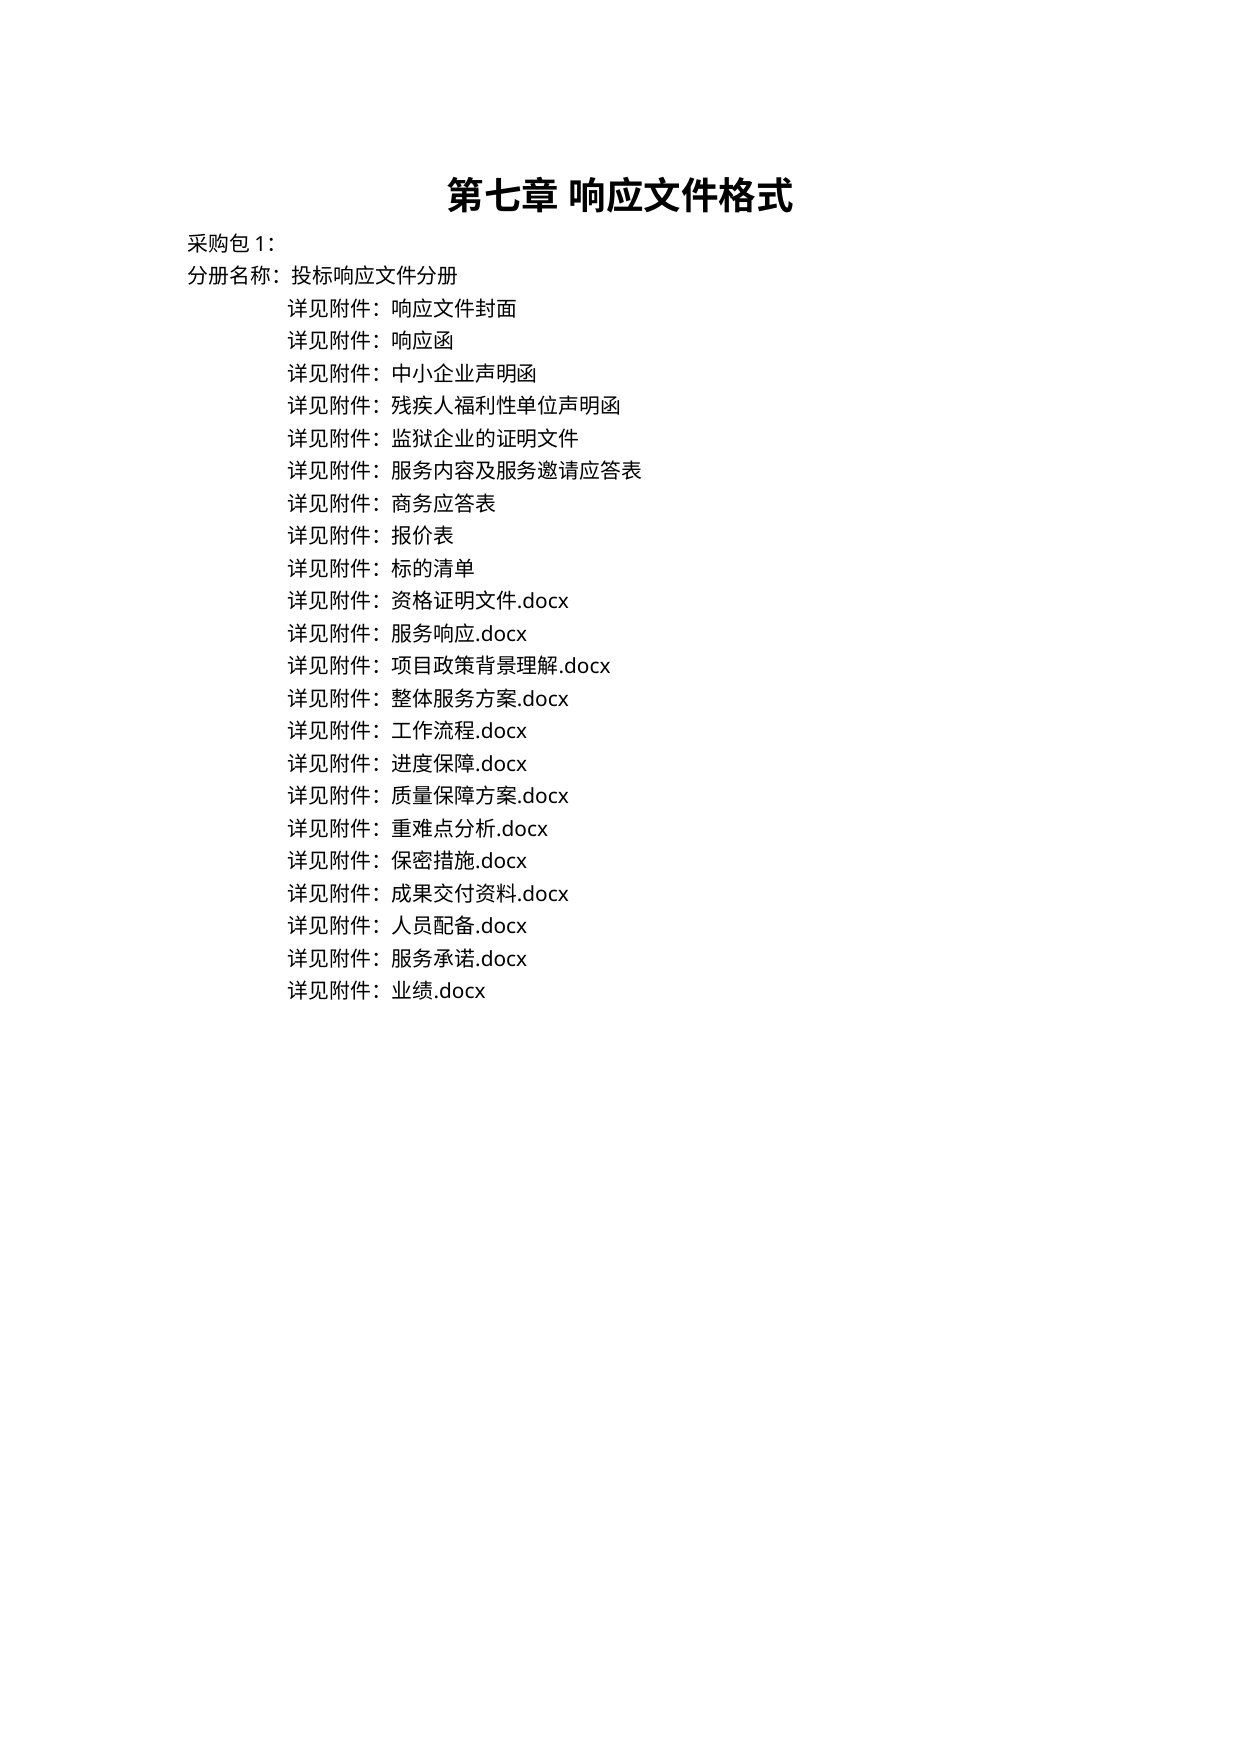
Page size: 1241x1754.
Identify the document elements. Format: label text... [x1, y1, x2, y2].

text 详见附件：服务承诺.docx [187, 942, 1053, 974]
text 详见附件：重难点分析.docx [187, 812, 1053, 844]
text 详见附件：项目政策背景理解.docx [187, 649, 1053, 682]
text 详见附件：服务内容及服务邀请应答表 [187, 454, 1053, 487]
text 详见附件：中小企业声明函 [187, 357, 1053, 389]
text 详见附件：质量保障方案.docx [187, 779, 1053, 812]
text 详见附件：响应函 [187, 324, 1053, 357]
text 详见附件：保密措施.docx [187, 844, 1053, 877]
text 详见附件：标的清单 [187, 552, 1053, 584]
text 详见附件：业绩.docx [187, 974, 1053, 1007]
text 详见附件：报价表 [187, 519, 1053, 552]
text 第七章 响应文件格式 [187, 162, 1053, 227]
text 详见附件：整体服务方案.docx [187, 682, 1053, 714]
text 详见附件：监狱企业的证明文件 [187, 422, 1053, 454]
text 详见附件：成果交付资料.docx [187, 877, 1053, 909]
text 详见附件：人员配备.docx [187, 909, 1053, 942]
text 详见附件：商务应答表 [187, 487, 1053, 519]
text 详见附件：进度保障.docx [187, 747, 1053, 779]
text 采购包1： [187, 227, 1053, 259]
text 分册名称：投标响应文件分册 [187, 259, 1053, 292]
text 详见附件：响应文件封面 [187, 292, 1053, 324]
text 详见附件：资格证明文件.docx [187, 584, 1053, 617]
text 详见附件：残疾人福利性单位声明函 [187, 389, 1053, 422]
text 详见附件：服务响应.docx [187, 617, 1053, 649]
text 详见附件：工作流程.docx [187, 714, 1053, 747]
